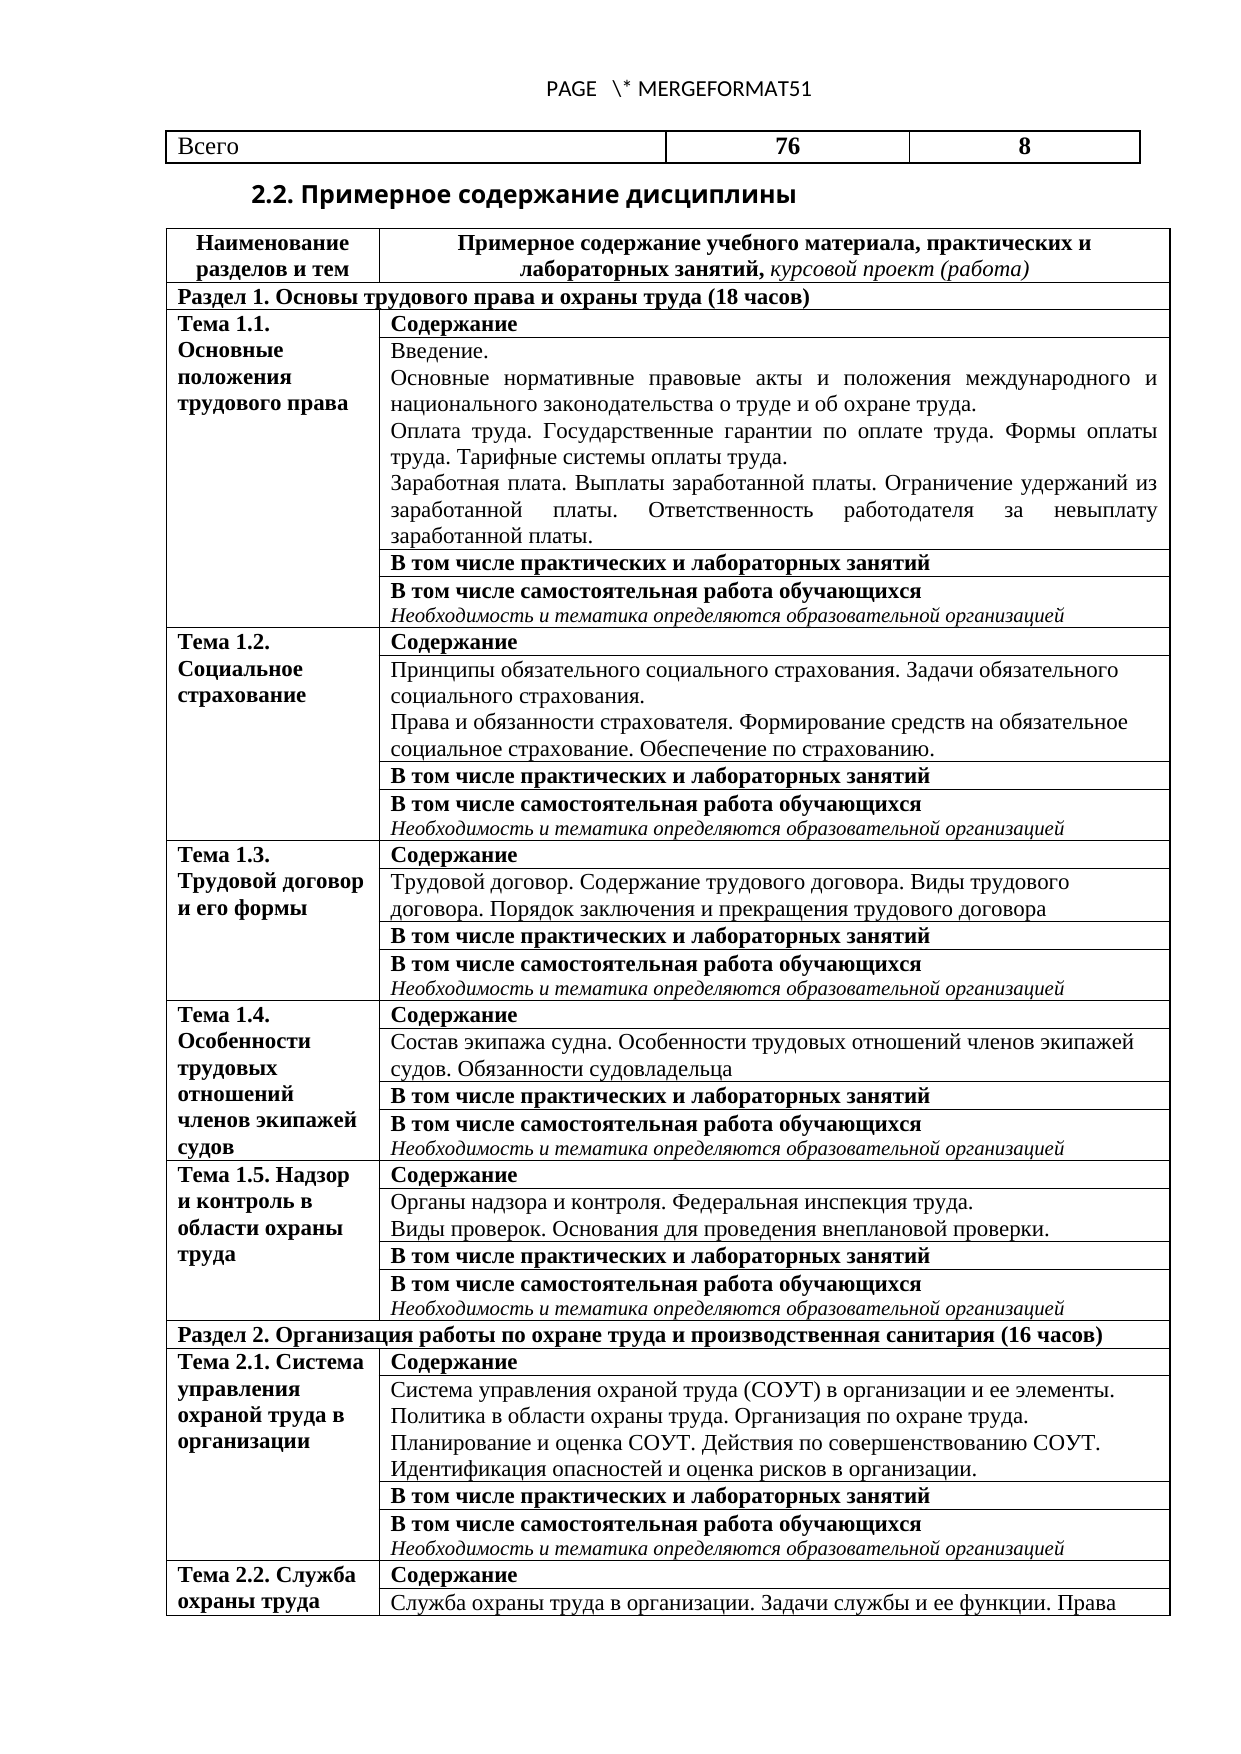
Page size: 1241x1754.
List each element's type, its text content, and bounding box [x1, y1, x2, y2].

table_cell Система управления охраной труда (СОУТ) в организации и ее элементы. Политика в области охраны труда. Организация по охране труда. Планирование и оценка СОУТ. Действия по совершенствованию СОУТ. Идентификация опасностей и оценка рисков в организации. [380, 1376, 1169, 1481]
table_cell 76 [667, 132, 909, 162]
table_cell Тема 2.1. Система управления охраной труда в организации [167, 1349, 379, 1560]
table_cell Тема 1.5. Надзор и контроль в области охраны труда [167, 1161, 379, 1320]
table_cell Тема 1.4. Особенности трудовых отношений членов экипажей судов [167, 1001, 379, 1160]
table_cell Трудовой договор. Содержание трудового договора. Виды трудового договора. Порядок заключения и прекращения трудового договора [380, 869, 1169, 921]
table_cell Принципы обязательного социального страхования. Задачи обязательного социального страхования. Права и обязанности страхователя. Формирование средств на обязательное социальное страхование. Обеспечение по страхованию. [380, 656, 1169, 761]
text 2.2. Примерное содержание дисциплины [177, 176, 1181, 210]
table_cell В том числе самостоятельная работа обучающихся Необходимость и тематика определяются образовательной организацией [380, 790, 1169, 840]
table_cell Раздел 2. Организация работы по охране труда и производственная санитария (16 часов) [167, 1321, 1169, 1347]
table_cell В том числе самостоятельная работа обучающихся Необходимость и тематика определяются образовательной организацией [380, 1270, 1169, 1320]
table_cell Всего [167, 132, 665, 162]
table_cell Содержание [380, 1349, 1169, 1375]
table_cell Раздел 1. Основы трудового права и охраны труда (18 часов) [167, 283, 1169, 309]
table_cell Тема 1.1. Основные положения трудового права [167, 310, 379, 627]
table_header Примерное содержание учебного материала, практических и лабораторных занятий, курсовой проект (работа) [380, 229, 1169, 282]
table_cell Органы надзора и контроля. Федеральная инспекция труда. Виды проверок. Основания для проведения внеплановой проверки. [380, 1189, 1169, 1241]
table_cell В том числе практических и лабораторных занятий [380, 550, 1169, 576]
table_cell В том числе практических и лабораторных занятий [380, 1082, 1169, 1108]
table_cell В том числе самостоятельная работа обучающихся Необходимость и тематика определяются образовательной организацией [380, 1110, 1169, 1160]
table_cell Содержание [380, 1561, 1169, 1587]
table_cell Содержание [380, 310, 1169, 337]
table_cell В том числе самостоятельная работа обучающихся Необходимость и тематика определяются образовательной организацией [380, 950, 1169, 1000]
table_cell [380, 1589, 1169, 1615]
table_cell Содержание [380, 628, 1169, 655]
table_cell В том числе практических и лабораторных занятий [380, 762, 1169, 788]
table_cell Введение. Основные нормативные правовые акты и положения международного и национального законодательства о труде и об охране труда. Оплата труда. Государственные гарантии по оплате труда. Формы оплаты труда. Тарифные системы оплаты труда. Заработная плата. Выплаты заработанной платы. Ограничение удержаний из заработанной платы. Ответственность работодателя за невыплату заработанной платы. [380, 338, 1169, 548]
table_cell Содержание [380, 841, 1169, 867]
table_cell В том числе практических и лабораторных занятий [380, 1482, 1169, 1509]
table_cell Содержание [380, 1001, 1169, 1027]
table_cell Тема 1.2. Социальное страхование [167, 628, 379, 840]
table_cell В том числе практических и лабораторных занятий [380, 922, 1169, 948]
table_cell Тема 2.2. Служба охраны труда [167, 1561, 379, 1615]
table_cell В том числе практических и лабораторных занятий [380, 1242, 1169, 1268]
table_cell Тема 1.3. Трудовой договор и его формы [167, 841, 379, 1000]
table_cell Содержание [380, 1161, 1169, 1187]
table_cell Состав экипажа судна. Особенности трудовых отношений членов экипажей судов. Обязанности судовладельца [380, 1029, 1169, 1081]
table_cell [380, 1510, 1169, 1560]
table_cell 8 [910, 132, 1139, 162]
table_header Наименование разделов и тем [167, 229, 379, 282]
table_cell В том числе самостоятельная работа обучающихся Необходимость и тематика определяются образовательной организацией [380, 577, 1169, 627]
